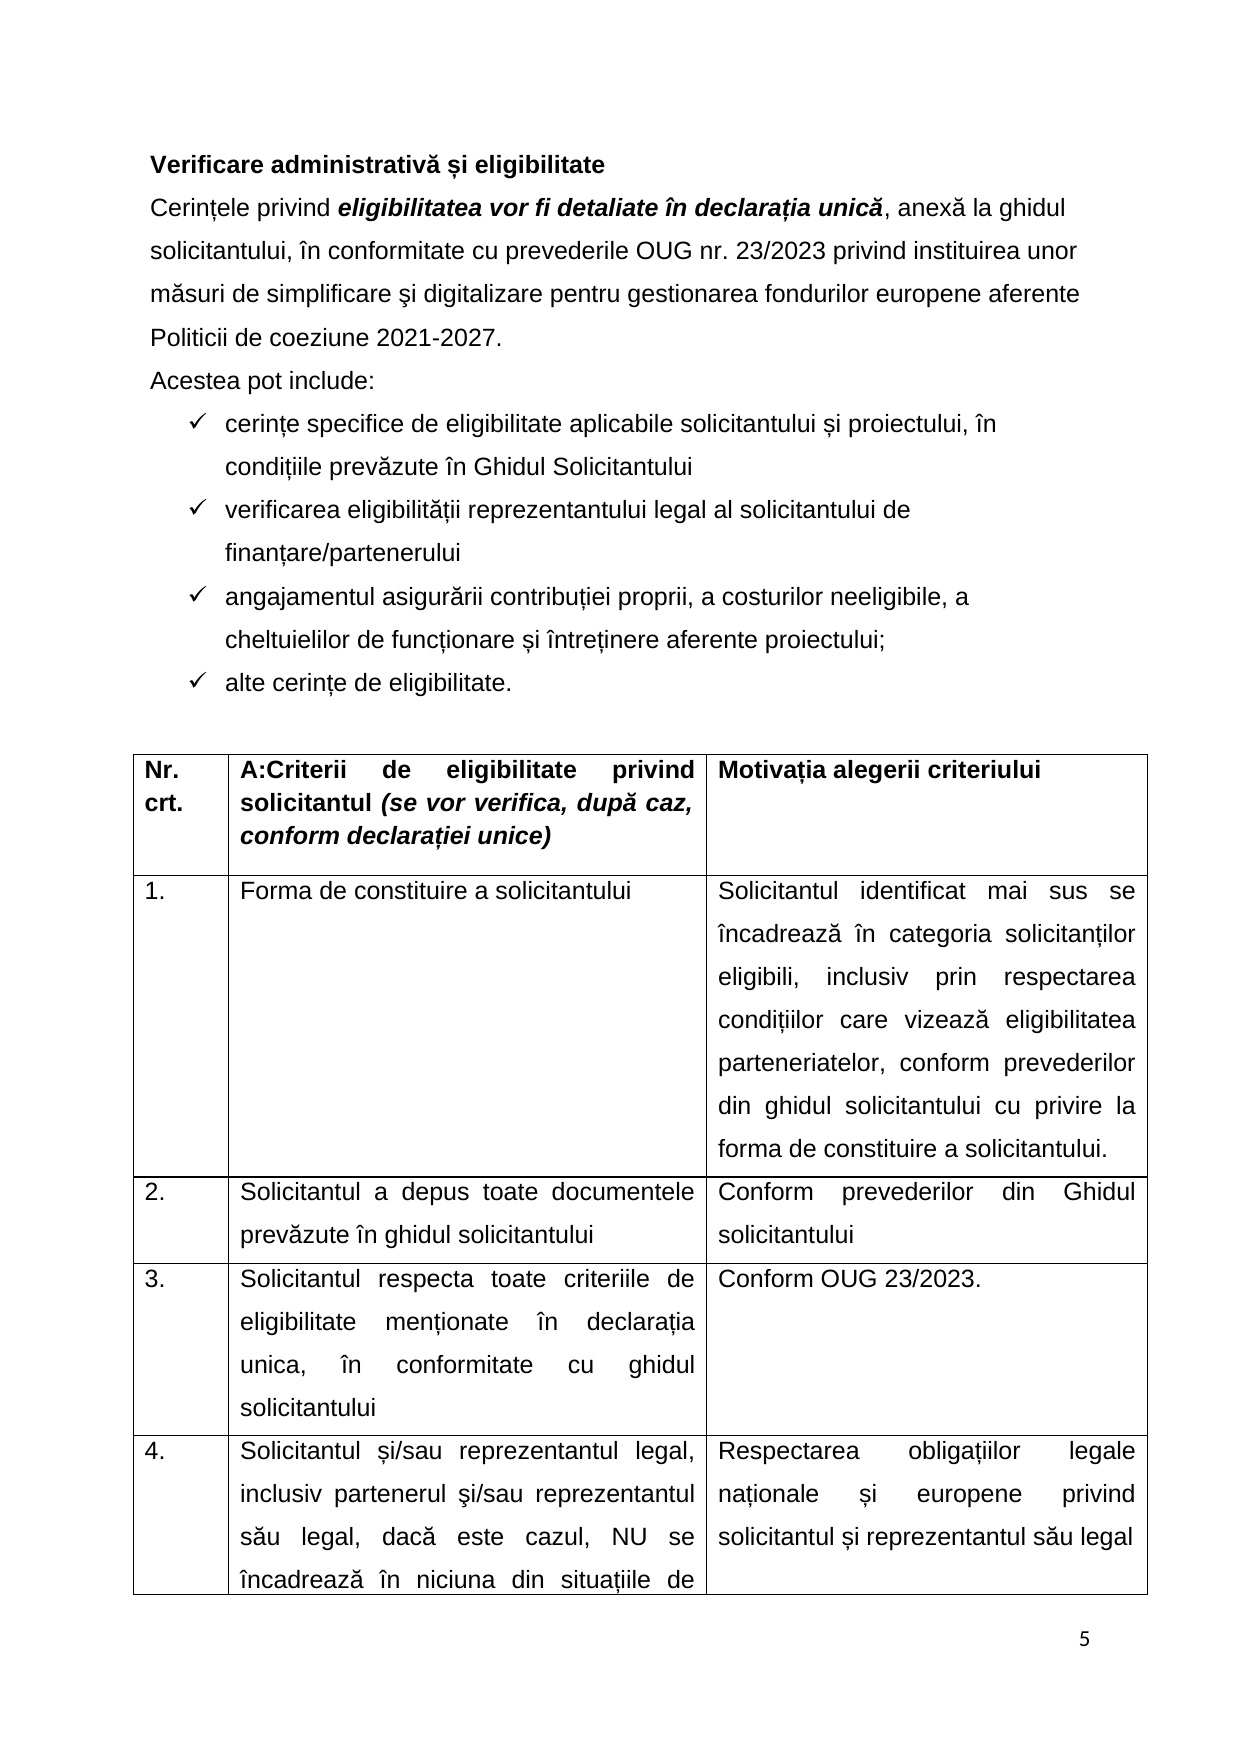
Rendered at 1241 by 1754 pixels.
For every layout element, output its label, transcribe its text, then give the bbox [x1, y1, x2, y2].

text Verificare administrativă și eligibilitate [150, 150, 1090, 179]
text Acestea pot include: [150, 366, 1090, 394]
table_cell Conform OUG 23/2023. [707, 1264, 1147, 1435]
table_header Nr. crt. [134, 755, 228, 875]
table_cell Forma de constituire a solicitantului [229, 876, 706, 1176]
table_cell Solicitantul a depus toate documentele prevăzute în ghidul solicitantului [229, 1178, 706, 1263]
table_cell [707, 1436, 1147, 1594]
list verificarea eligibilității reprezentantului legal al solicitantului de finanțare/partenerului [187, 495, 1090, 567]
table_cell Solicitantul identificat mai sus se încadrează în categoria solicitanților eligibili, inclusiv prin respectarea condițiilor care vizează eligibilitatea parteneriatelor, conform prevederilor din ghidul solicitantului cu privire la forma de constituire a solicitantului. [707, 876, 1147, 1176]
list cerințe specifice de eligibilitate aplicabile solicitantului și proiectului, în condițiile prevăzute în Ghidul Solicitantului [187, 409, 1090, 481]
list angajamentul asigurării contribuției proprii, a costurilor neeligibile, a cheltuielilor de funcționare și întreținere aferente proiectului; [187, 581, 1090, 653]
table_cell [134, 1264, 228, 1435]
table_cell Solicitantul respecta toate criteriile de eligibilitate menționate în declarația unica, în conformitate cu ghidul solicitantului [229, 1264, 706, 1435]
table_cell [229, 1436, 706, 1594]
text Cerințele privind eligibilitatea vor fi detaliate în declarația unică, anexă la ghidul solicitantului, în conformitate cu prevederile OUG nr. 23/2023 privind instituirea unor măsuri de simplificare şi digitalizare pentru gestionarea fondurilor europene aferente Politicii de coeziune 2021-2027. [150, 193, 1090, 351]
table_cell Conform prevederilor din Ghidul solicitantului [707, 1178, 1147, 1263]
table_cell [134, 1436, 228, 1594]
table_cell [134, 876, 228, 1176]
table_header Motivația alegerii criteriului [707, 755, 1147, 875]
table_cell [134, 1178, 228, 1263]
list alte cerințe de eligibilitate. [187, 668, 1090, 697]
table_header A:Criterii de eligibilitate privind solicitantul (se vor verifica, după caz, conform declarației unice) [229, 755, 706, 875]
